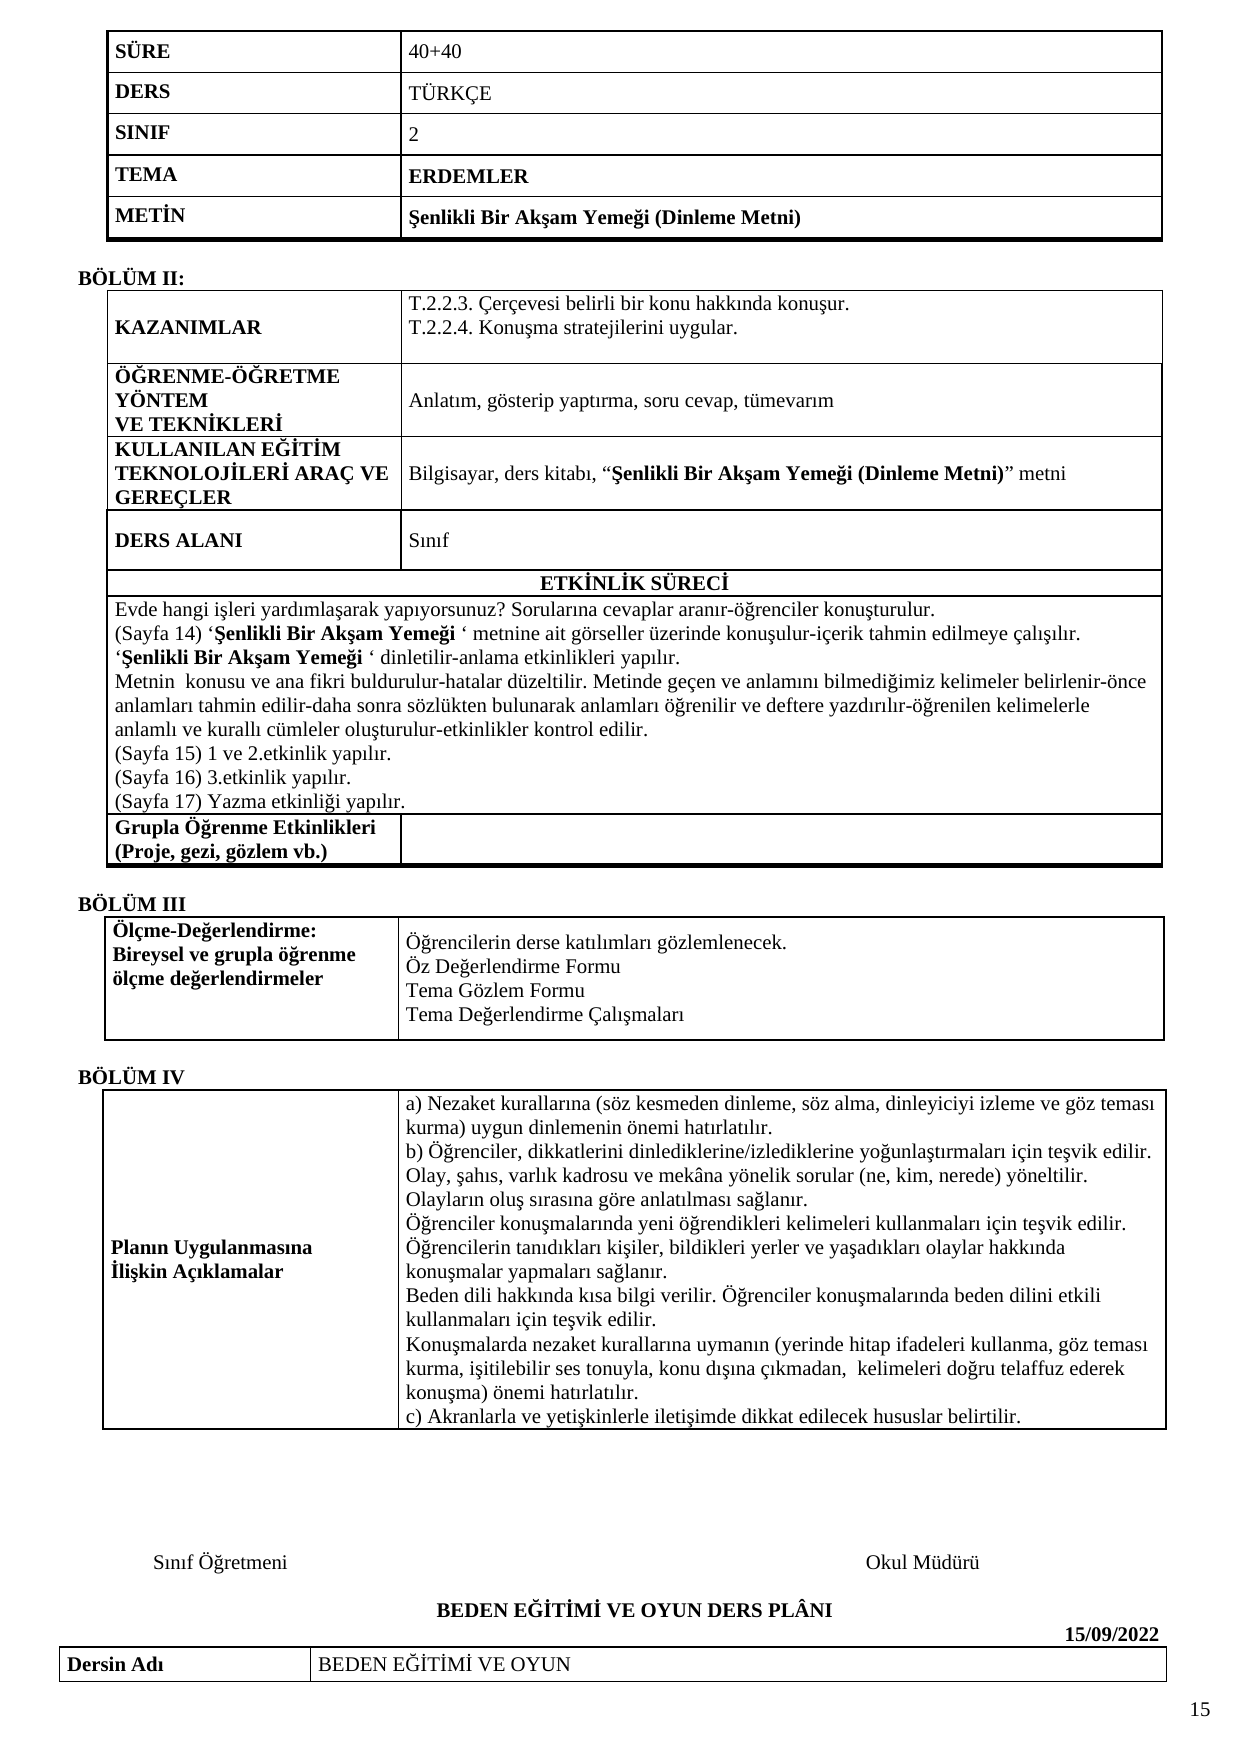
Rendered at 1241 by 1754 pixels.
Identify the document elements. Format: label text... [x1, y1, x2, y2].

table_cell TEMA [109, 156, 400, 196]
text 15/09/2022 [59, 1622, 1210, 1646]
table_header Öğrencilerin derse katılımları gözlemlenecek. Öz Değerlendirme Formu Tema Gözlem Formu Tema Değerlendirme Çalışmaları [399, 918, 1163, 1038]
table_cell Evde hangi işleri yardımlaşarak yapıyorsunuz? Sorularına cevaplar aranır-öğrenciler konuşturulur. (Sayfa 14) ‘Şenlikli Bir Akşam Yemeği ‘ metnine ait görseller üzerinde konuşulur-içerik tahmin edilmeye çalışılır. ‘Şenlikli Bir Akşam Yemeği ‘ dinletilir-anlama etkinlikleri yapılır. Metnin konusu ve ana fikri buldurulur-hatalar düzeltilir. Metinde geçen ve anlamını bilmediğimiz kelimeler belirlenir-önce anlamları tahmin edilir-daha sonra sözlükten bulunarak anlamları öğrenilir ve deftere yazdırılır-öğrenilen kelimelerle anlamlı ve kurallı cümleler oluşturulur-etkinlikler kontrol edilir. (Sayfa 15) 1 ve 2.etkinlik yapılır. (Sayfa 16) 3.etkinlik yapılır. (Sayfa 17) Yazma etkinliği yapılır. [108, 597, 1161, 813]
table_header Dersin Adı [60, 1648, 310, 1681]
table_cell TÜRKÇE [402, 73, 1161, 113]
table_cell ETKİNLİK SÜRECİ [108, 571, 1161, 594]
table_header Planın Uygulanmasına İlişkin Açıklamalar [104, 1091, 398, 1428]
table_cell Bilgisayar, ders kitabı, “Şenlikli Bir Akşam Yemeği (Dinleme Metni)” metni [402, 437, 1161, 509]
table_cell Şenlikli Bir Akşam Yemeği (Dinleme Metni) [402, 197, 1161, 237]
table_header SÜRE [109, 32, 400, 71]
table_cell Anlatım, gösterip yaptırma, soru cevap, tümevarım [402, 364, 1161, 436]
table_cell 2 [402, 114, 1161, 154]
table_cell ERDEMLER [402, 156, 1161, 196]
table_header KAZANIMLAR [108, 291, 401, 363]
text BÖLÜM II: [59, 266, 1210, 290]
table_header T.2.2.3. Çerçevesi belirli bir konu hakkında konuşur. T.2.2.4. Konuşma stratejilerini uygular. [402, 291, 1162, 363]
table_header Ölçme-Değerlendirme: Bireysel ve grupla öğrenme ölçme değerlendirmeler [106, 918, 398, 1038]
table_cell Grupla Öğrenme Etkinlikleri (Proje, gezi, gözlem vb.) [108, 815, 400, 863]
subtitle BÖLÜM IV [59, 1065, 1210, 1089]
table_cell KULLANILAN EĞİTİM TEKNOLOJİLERİ ARAÇ VE GEREÇLER [108, 437, 401, 509]
table_cell DERS ALANI [108, 511, 400, 569]
table_cell ÖĞRENME-ÖĞRETME YÖNTEM VE TEKNİKLERİ [108, 364, 401, 436]
text BEDEN EĞİTİMİ VE OYUN DERS PLÂNI [59, 1598, 1210, 1622]
table_header BEDEN EĞİTİMİ VE OYUN [311, 1648, 1166, 1681]
subtitle BÖLÜM III [59, 892, 1210, 916]
table_cell SINIF [109, 114, 400, 154]
table_cell METİN [109, 197, 400, 237]
text Sınıf Öğretmeni Okul Müdürü [59, 1550, 1210, 1574]
table_cell DERS [109, 73, 400, 113]
table_cell Sınıf [402, 511, 1161, 569]
table_header a) Nezaket kurallarına (söz kesmeden dinleme, söz alma, dinleyiciyi izleme ve göz teması kurma) uygun dinlemenin önemi hatırlatılır. b) Öğrenciler, dikkatlerini dinlediklerine/izlediklerine yoğunlaştırmaları için teşvik edilir. Olay, şahıs, varlık kadrosu ve mekâna yönelik sorular (ne, kim, nerede) yöneltilir. Olayların oluş sırasına göre anlatılması sağlanır. Öğrenciler konuşmalarında yeni öğrendikleri kelimeleri kullanmaları için teşvik edilir. Öğrencilerin tanıdıkları kişiler, bildikleri yerler ve yaşadıkları olaylar hakkında konuşmalar yapmaları sağlanır. Beden dili hakkında kısa bilgi verilir. Öğrenciler konuşmalarında beden dilini etkili kullanmaları için teşvik edilir. Konuşmalarda nezaket kurallarına uymanın (yerinde hitap ifadeleri kullanma, göz teması kurma, işitilebilir ses tonuyla, konu dışına çıkmadan, kelimeleri doğru telaffuz ederek konuşma) önemi hatırlatılır. c) Akranlarla ve yetişkinlerle iletişimde dikkat edilecek hususlar belirtilir. [399, 1091, 1165, 1428]
table_cell [402, 815, 1161, 863]
table_header 40+40 [402, 32, 1161, 71]
